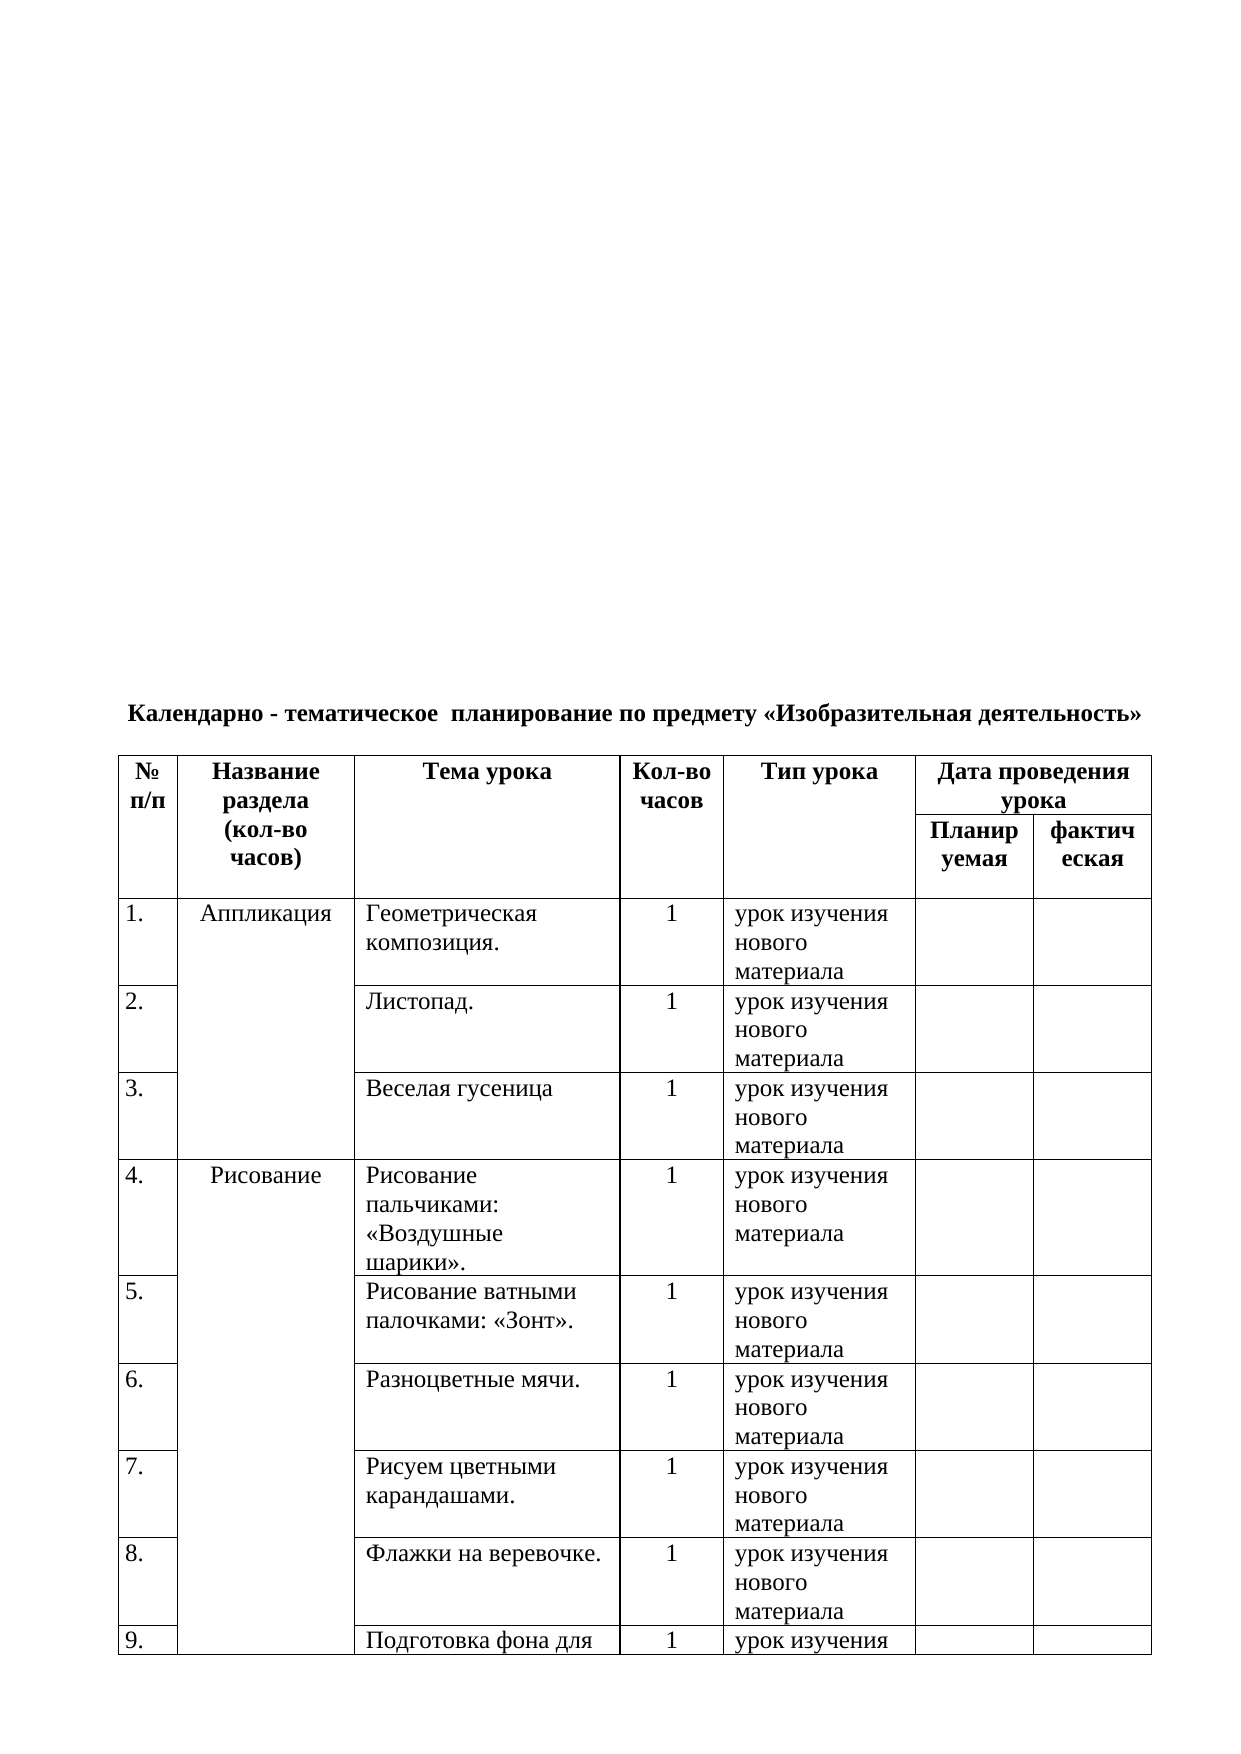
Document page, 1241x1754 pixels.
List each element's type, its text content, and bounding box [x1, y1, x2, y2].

table_cell [119, 899, 177, 985]
table_cell [1034, 1160, 1151, 1275]
table_cell Рисование [178, 1160, 354, 1654]
table_cell 1 [621, 1160, 723, 1275]
table_cell [119, 1160, 177, 1275]
table_cell 1 [621, 1364, 723, 1450]
table_cell [119, 1276, 177, 1363]
table_cell [119, 1538, 177, 1624]
table_cell [1034, 1276, 1151, 1363]
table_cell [724, 1626, 915, 1654]
table_cell урок изучения нового материала [724, 899, 915, 985]
table_header Тема урока [355, 756, 619, 897]
table_cell Флажки на веревочке. [355, 1538, 619, 1624]
table_cell [119, 1626, 177, 1654]
table_cell [916, 1276, 1033, 1363]
table_cell [916, 1073, 1033, 1159]
table_cell [119, 1451, 177, 1537]
table_cell Рисуем цветными карандашами. [355, 1451, 619, 1537]
text Календарно - тематическое планирование по предмету «Изобразительная деятельность» [89, 698, 1181, 726]
table_cell Рисование ватными палочками: «Зонт». [355, 1276, 619, 1363]
table_cell [119, 986, 177, 1072]
table_cell Планируемая [916, 815, 1033, 897]
table_cell урок изучения нового материала [724, 986, 915, 1072]
table_cell урок изучения нового материала [724, 1451, 915, 1537]
table_cell [1034, 986, 1151, 1072]
table_header Тип урока [724, 756, 915, 897]
table_cell [119, 1364, 177, 1450]
table_cell [916, 1364, 1033, 1450]
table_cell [355, 1626, 619, 1654]
table_header Дата проведения урока [916, 756, 1151, 814]
table_header Название раздела (кол-во часов) [178, 756, 354, 897]
table_cell Листопад. [355, 986, 619, 1072]
table_cell фактическая [1034, 815, 1151, 897]
table_cell 1 [621, 1451, 723, 1537]
table_cell [1034, 899, 1151, 985]
table_cell [1034, 1073, 1151, 1159]
table_cell 1 [621, 1538, 723, 1624]
table_header № п/п [119, 756, 177, 897]
table_cell урок изучения нового материала [724, 1276, 915, 1363]
table_cell [916, 1451, 1033, 1537]
table_cell [1034, 1451, 1151, 1537]
table_cell [119, 1073, 177, 1159]
table_cell Веселая гусеница [355, 1073, 619, 1159]
table_cell Рисование пальчиками: «Воздушные шарики». [355, 1160, 619, 1275]
table_cell [1034, 1364, 1151, 1450]
table_cell 1 [621, 899, 723, 985]
table_cell [916, 1626, 1033, 1654]
table_cell урок изучения нового материала [724, 1160, 915, 1275]
table_cell [916, 986, 1033, 1072]
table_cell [724, 1538, 915, 1624]
table_cell 1 [621, 1276, 723, 1363]
table_cell [1034, 1538, 1151, 1624]
table_cell [916, 1538, 1033, 1624]
table_cell урок изучения нового материала [724, 1073, 915, 1159]
table_cell [916, 1160, 1033, 1275]
table_cell 1 [621, 1626, 723, 1654]
table_cell Разноцветные мячи. [355, 1364, 619, 1450]
table_cell [1034, 1626, 1151, 1654]
table_cell урок изучения нового материала [724, 1364, 915, 1450]
table_header Кол-во часов [621, 756, 723, 897]
table_cell 1 [621, 986, 723, 1072]
table_cell [916, 899, 1033, 985]
table_cell Геометрическая композиция. [355, 899, 619, 985]
table_cell Аппликация [178, 899, 354, 1159]
table_cell 1 [621, 1073, 723, 1159]
